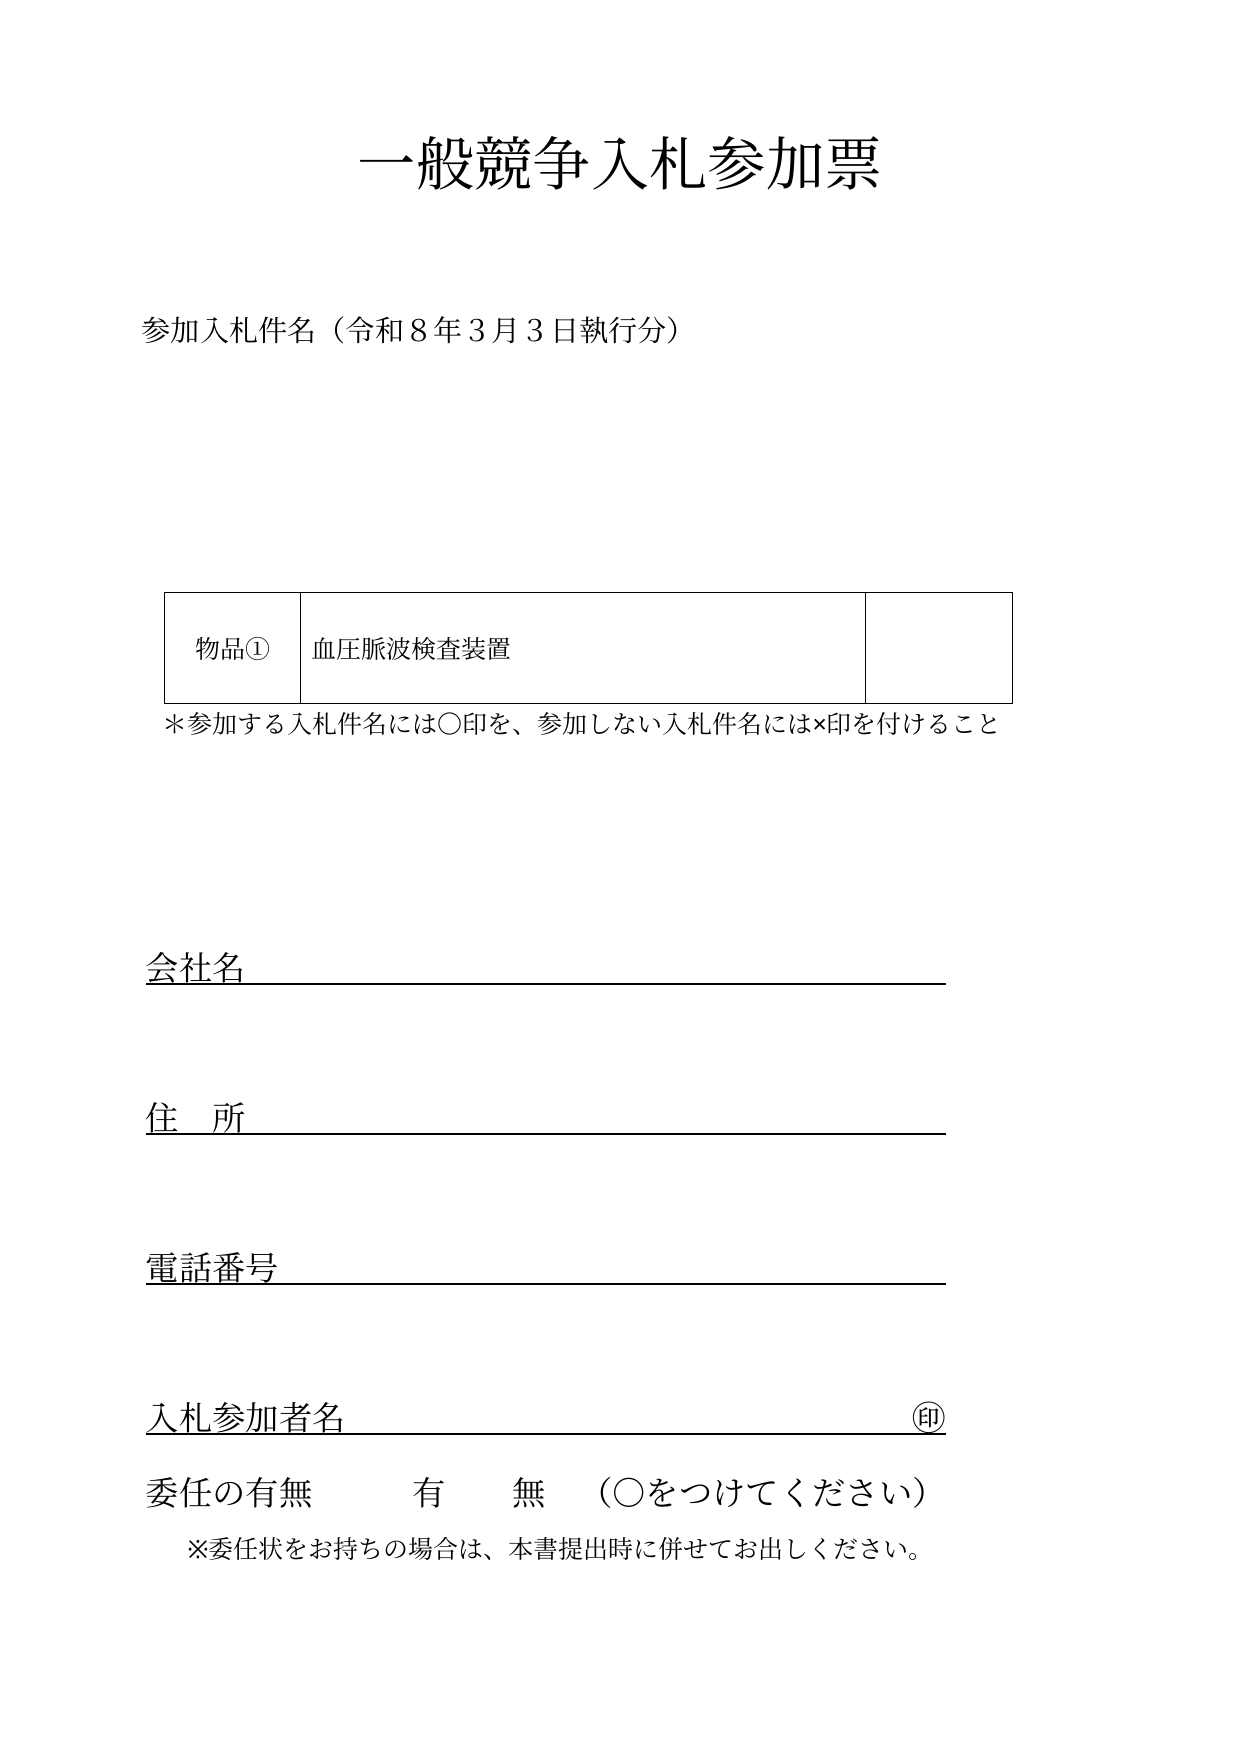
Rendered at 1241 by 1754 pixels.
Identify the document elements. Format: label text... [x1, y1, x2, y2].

text 委任の有無 有 無 （○をつけてください） [112, 1453, 1128, 1528]
text 参加入札件名（令和８年３月３日執行分） [112, 292, 1128, 367]
table_header 物品① [165, 593, 300, 702]
text 電話番号 [112, 1228, 1128, 1303]
text 一般競争入札参加票 [112, 104, 1128, 217]
text ＊参加する入札件名には〇印を、参加しない入札件名には×印を付けること [112, 703, 1128, 741]
table_header 血圧脈波検査装置 [301, 593, 865, 702]
table_header [866, 593, 1012, 702]
text 入札参加者名 ㊞ [112, 1378, 1128, 1453]
text 会社名 [112, 928, 1128, 1003]
text 住 所 [112, 1078, 1128, 1153]
text ※委任状をお持ちの場合は、本書提出時に併せてお出しください。 [112, 1528, 1128, 1566]
